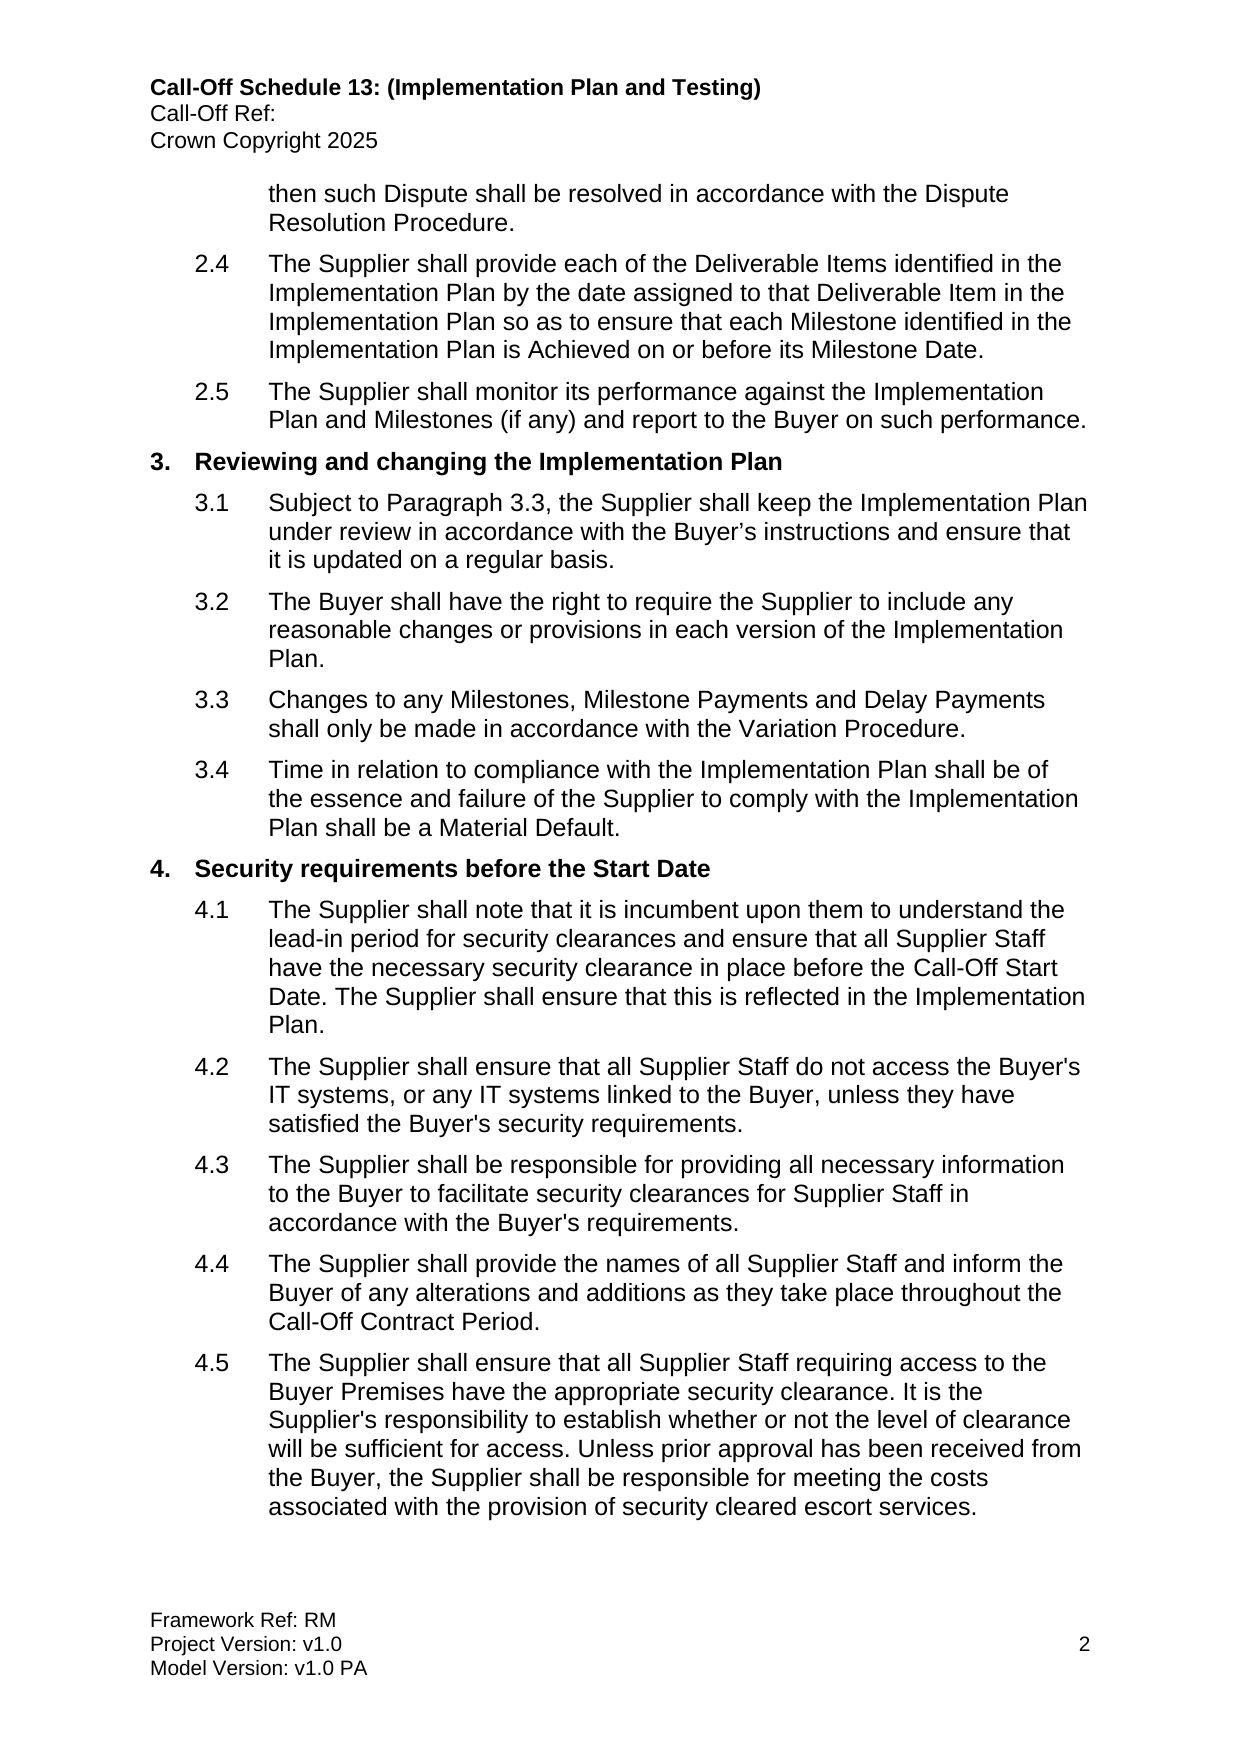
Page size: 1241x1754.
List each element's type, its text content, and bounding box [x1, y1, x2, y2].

list Changes to any Milestones, Milestone Payments and Delay Payments shall only be made in accordance with the Variation Procedure. [194, 686, 1090, 743]
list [194, 179, 1090, 237]
list The Buyer shall have the right to require the Supplier to include any reasonable changes or provisions in each version of the Implementation Plan. [194, 587, 1090, 673]
list The Supplier shall ensure that all Supplier Staff requiring access to the Buyer Premises have the appropriate security clearance. It is the Supplier's responsibility to establish whether or not the level of clearance will be sufficient for access. Unless prior approval has been received from the Buyer, the Supplier shall be responsible for meeting the costs associated with the provision of security cleared escort services. [194, 1348, 1090, 1521]
list Subject to Paragraph 3.3, the Supplier shall keep the Implementation Plan under review in accordance with the Buyer’s instructions and ensure that it is updated on a regular basis. [194, 488, 1090, 574]
list The Supplier shall provide each of the Deliverable Items identified in the Implementation Plan by the date assigned to that Deliverable Item in the Implementation Plan so as to ensure that each Milestone identified in the Implementation Plan is Achieved on or before its Milestone Date. [194, 249, 1090, 364]
list The Supplier shall monitor its performance against the Implementation Plan and Milestones (if any) and report to the Buyer on such performance. [194, 377, 1090, 434]
list The Supplier shall ensure that all Supplier Staff do not access the Buyer's IT systems, or any IT systems linked to the Buyer, unless they have satisfied the Buyer's security requirements. [194, 1052, 1090, 1138]
list The Supplier shall provide the names of all Supplier Staff and inform the Buyer of any alterations and additions as they take place throughout the Call-Off Contract Period. [194, 1249, 1090, 1336]
list Reviewing and changing the Implementation Plan [150, 447, 1090, 476]
list The Supplier shall note that it is incumbent upon them to understand the lead-in period for security clearances and ensure that all Supplier Staff have the necessary security clearance in place before the Call-Off Start Date. The Supplier shall ensure that this is reflected in the Implementation Plan. [194, 896, 1090, 1039]
list The Supplier shall be responsible for providing all necessary information to the Buyer to facilitate security clearances for Supplier Staff in accordance with the Buyer's requirements. [194, 1151, 1090, 1237]
list Security requirements before the Start Date [150, 854, 1090, 883]
list Time in relation to compliance with the Implementation Plan shall be of the essence and failure of the Supplier to comply with the Implementation Plan shall be a Material Default. [194, 756, 1090, 842]
